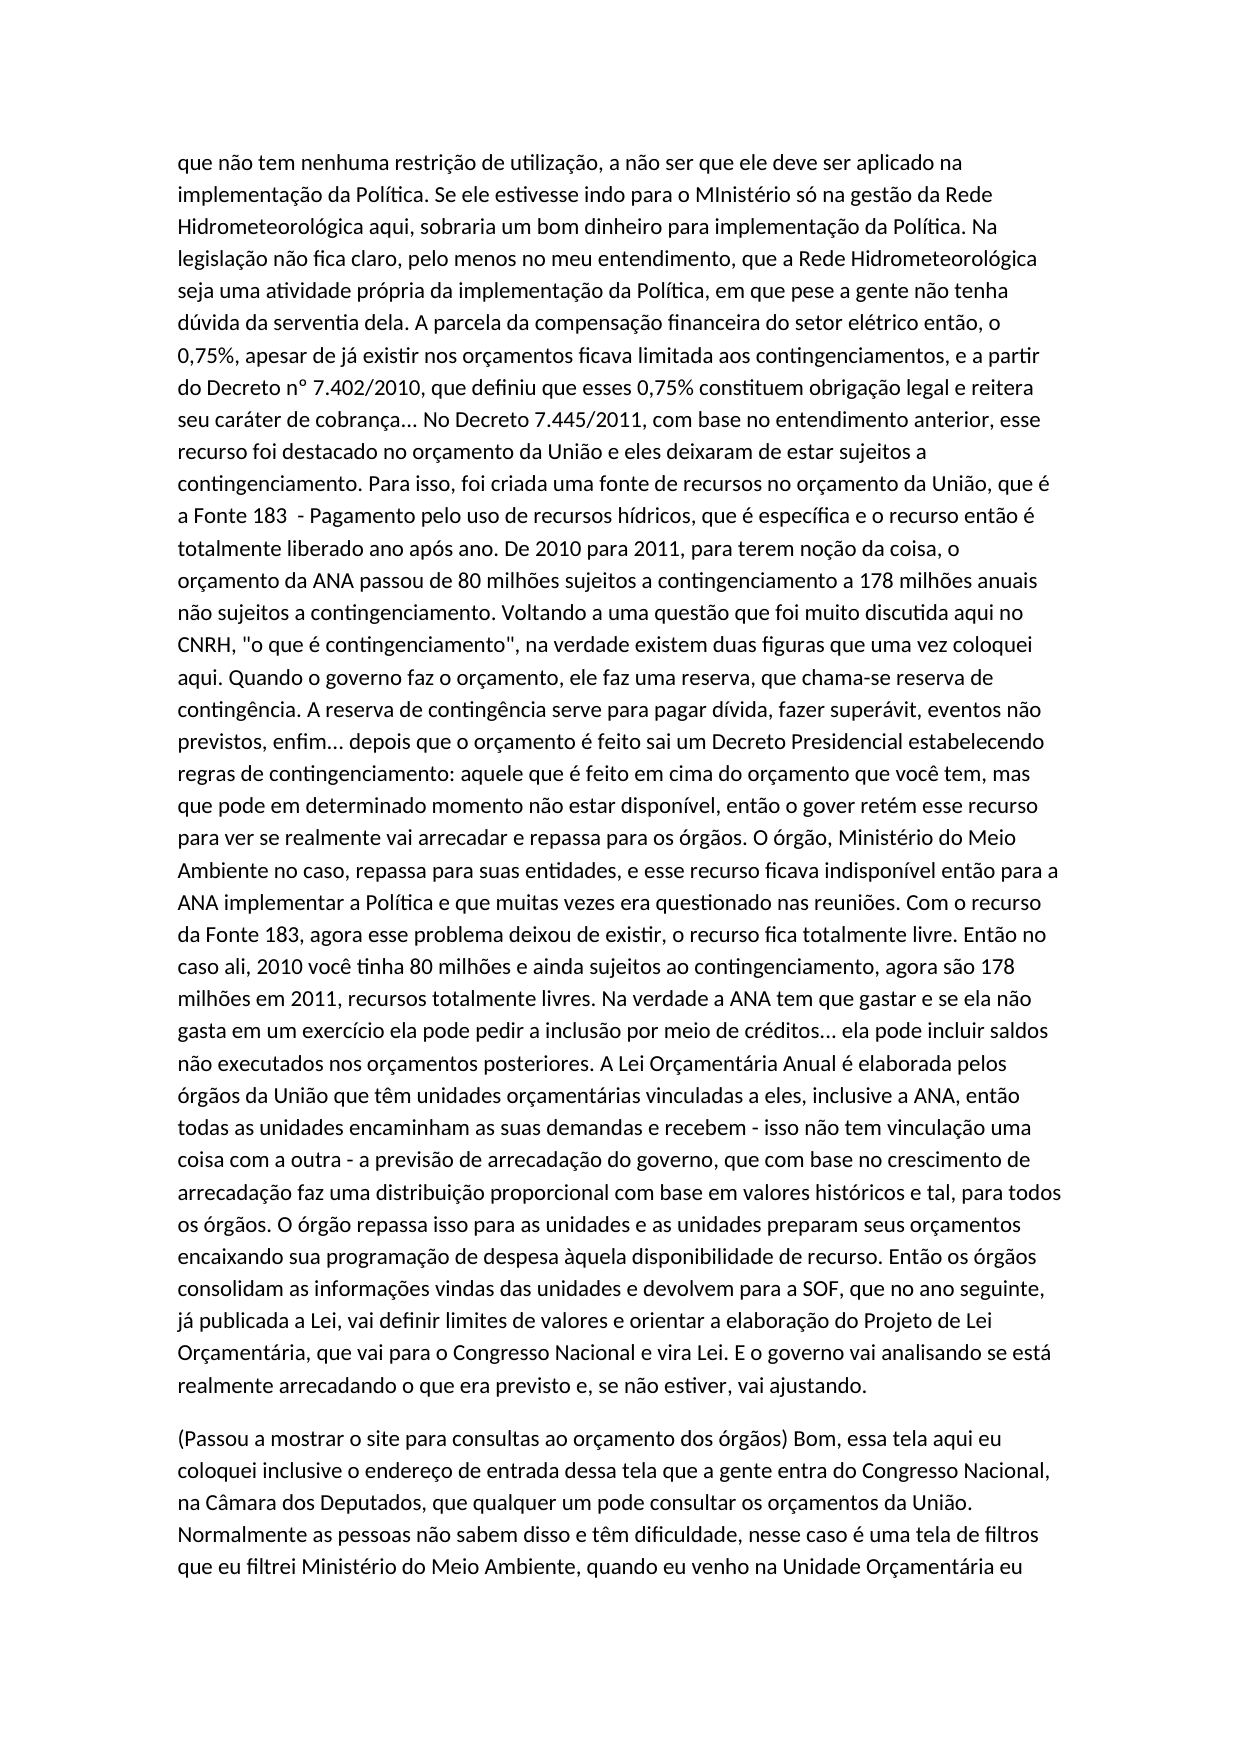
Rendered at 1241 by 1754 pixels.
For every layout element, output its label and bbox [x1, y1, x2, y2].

text [177, 148, 1063, 1399]
text [177, 1424, 1063, 1581]
